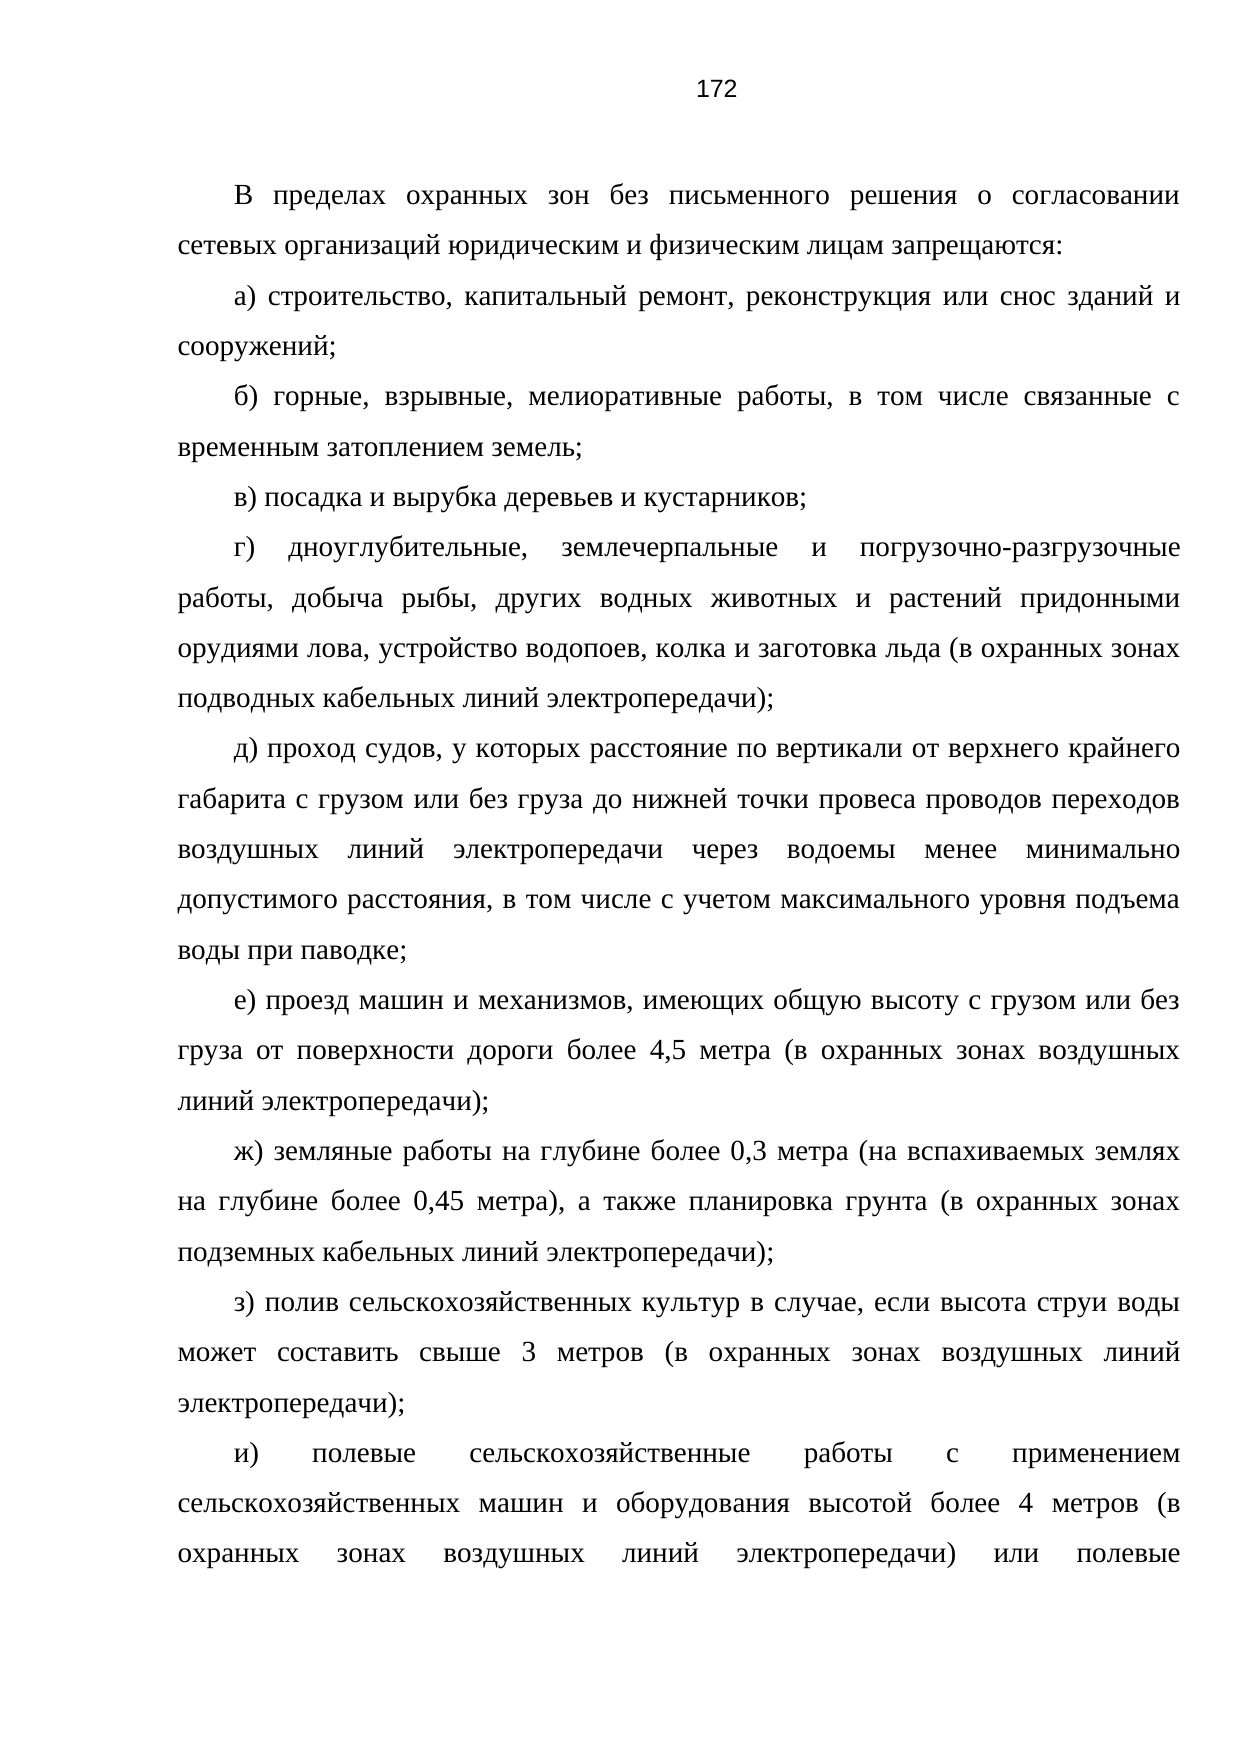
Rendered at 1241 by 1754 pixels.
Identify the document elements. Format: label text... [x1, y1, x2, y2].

text з) полив сельскохозяйственных культур в случае, если высота струи воды может составить свыше (в охранных зонах воздушных линий электропередачи); [177, 1284, 1181, 1418]
text б) горные, взрывные, мелиоративные работы, в том числе связанные с временным затоплением земель; [177, 378, 1181, 462]
text г) дноуглубительные, землечерпальные и погрузочно-разгрузочные работы, добыча рыбы, других водных животных и растений придонными орудиями лова, устройство водопоев, колка и заготовка льда (в охранных зонах подводных кабельных линий электропередачи); [177, 529, 1181, 714]
text д) проход судов, у которых расстояние по вертикали от верхнего крайнего габарита с грузом или без груза до нижней точки провеса проводов переходов воздушных линий электропередачи через водоемы менее минимально допустимого расстояния, в том числе с учетом максимального уровня подъема воды при паводке; [177, 731, 1181, 965]
text е) проезд машин и механизмов, имеющих общую высоту с грузом или без груза от поверхности дороги более (в охранных зонах воздушных линий электропередачи); [177, 982, 1181, 1116]
text а) строительство, капитальный ремонт, реконструкция или снос зданий и сооружений; [177, 278, 1181, 362]
text ж) земляные работы на глубине более (на вспахиваемых землях на глубине более ), а также планировка грунта (в охранных зонах подземных кабельных линий электропередачи); [177, 1133, 1181, 1267]
text в) посадка и вырубка деревьев и кустарников; [177, 479, 1181, 513]
text В пределах охранных зон без письменного решения о согласовании сетевых организаций юридическим и физическим лицам запрещаются: [177, 177, 1181, 261]
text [177, 1435, 1181, 1569]
